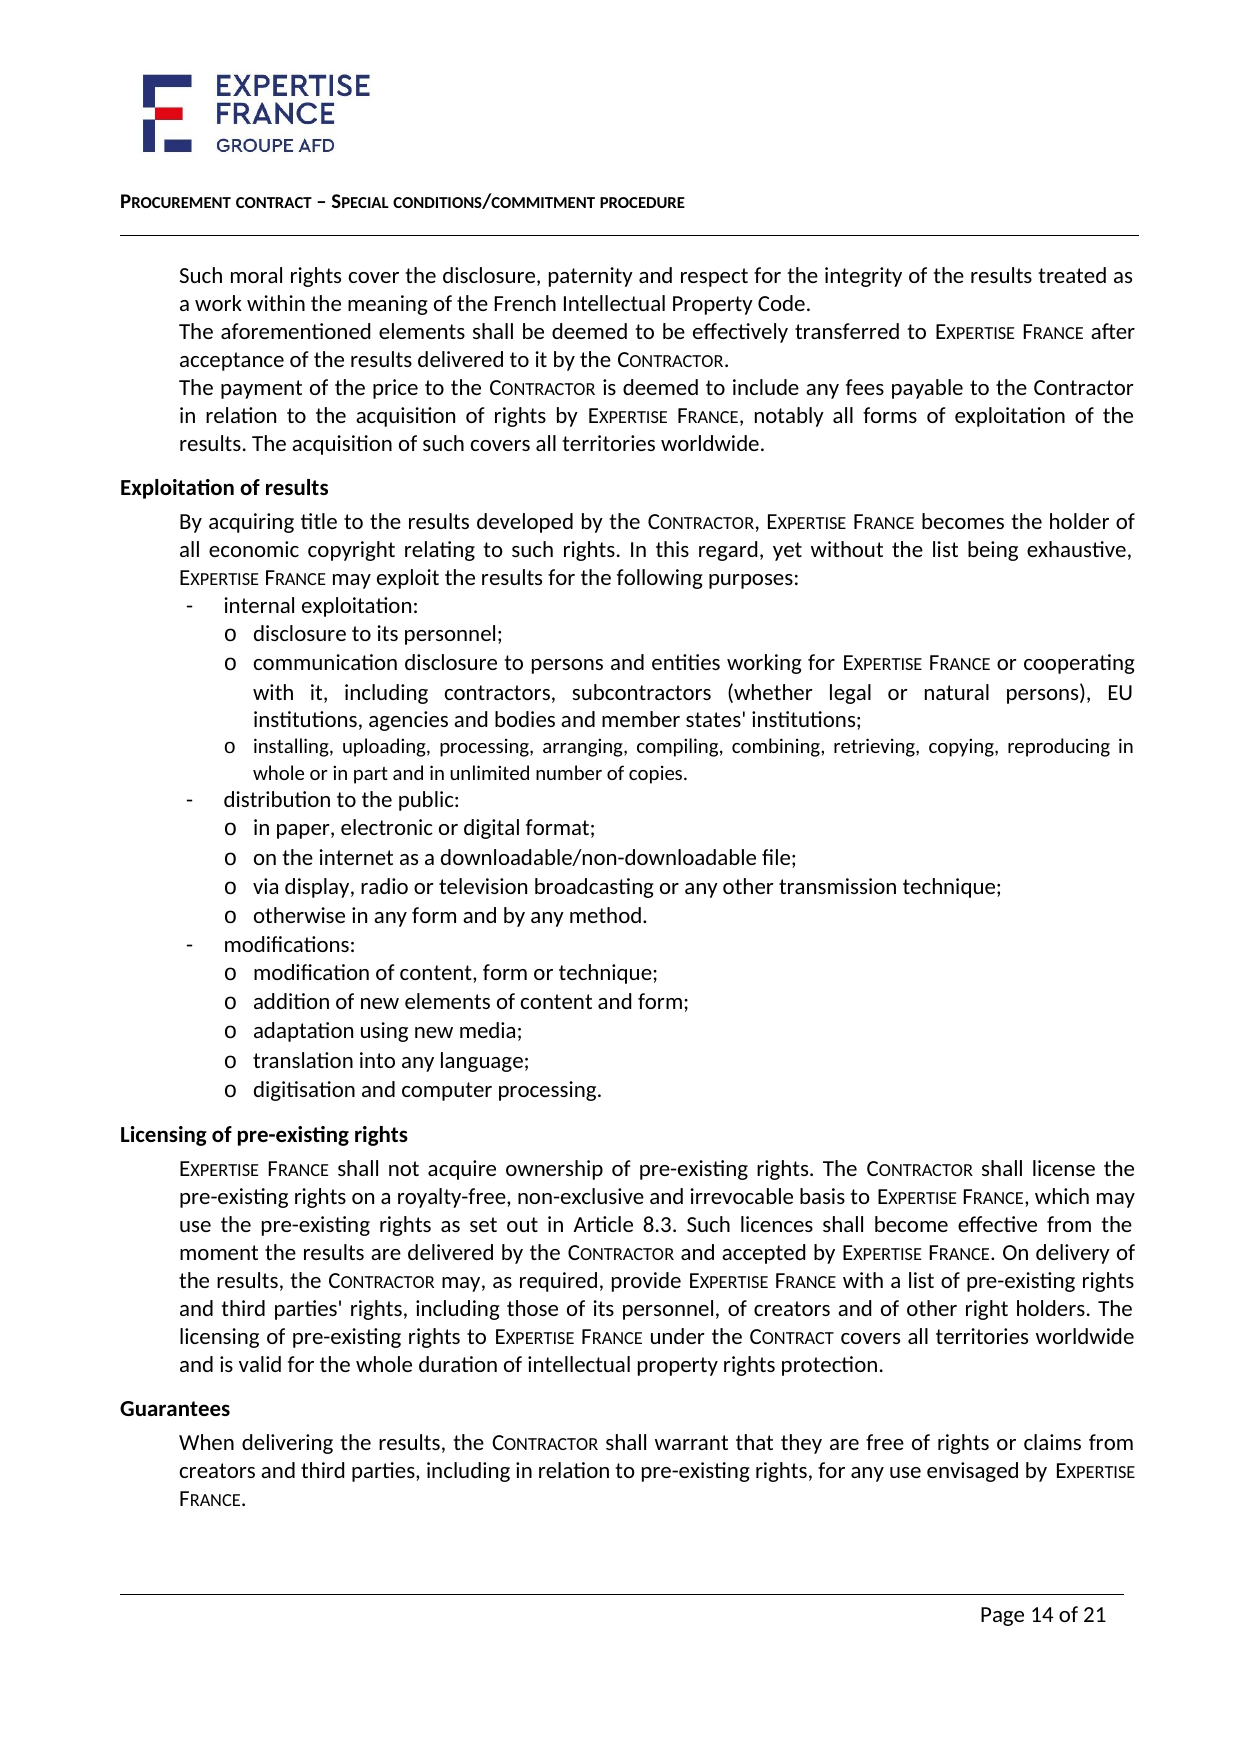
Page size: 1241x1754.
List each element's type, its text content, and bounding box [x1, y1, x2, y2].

list on the internet as a downloadable/non-downloadable file; [223, 843, 1135, 872]
text When delivering the results, the Contractor shall warrant that they are free of rights or claims from creators and third parties, including in relation to pre-existing rights, for any use envisaged by Expertise France. [179, 1428, 1135, 1512]
text Expertise France shall not acquire ownership of pre-existing rights. The Contractor shall license the pre-existing rights on a royalty-free, non-exclusive and irrevocable basis to Expertise France, which may use the pre-existing rights as set out in Article 8.3. Such licences shall become effective from the moment the results are delivered by the Contractor and accepted by Expertise France. On delivery of the results, the Contractor may, as required, provide Expertise France with a list of pre-existing rights and third parties' rights, including those of its personnel, of creators and of other right holders. The licensing of pre-existing rights to Expertise France under the Contract covers all territories worldwide and is valid for the whole duration of intellectual property rights protection. [179, 1154, 1135, 1378]
list installing, uploading, processing, arranging, compiling, combining, retrieving, copying, reproducing in whole or in part and in unlimited number of copies. [223, 734, 1135, 786]
list internal exploitation: [186, 591, 1135, 619]
list via display, radio or television broadcasting or any other transmission technique; [223, 872, 1135, 901]
list digitisation and computer processing. [223, 1075, 1135, 1104]
text By acquiring title to the results developed by the Contractor, Expertise France becomes the holder of all economic copyright relating to such rights. In this regard, yet without the list being exhaustive, Expertise France may exploit the results for the following purposes: [179, 507, 1135, 591]
list modification of content, form or technique; [223, 958, 1135, 987]
list in paper, electronic or digital format; [223, 813, 1135, 843]
text The payment of the price to the Contractor is deemed to include any fees payable to the Contractor in relation to the acquisition of rights by Expertise France, notably all forms of exploitation of the results. The acquisition of such covers all territories worldwide. [179, 373, 1135, 457]
list modifications: [186, 930, 1135, 958]
subtitle Exploitation of results [120, 470, 1135, 501]
list communication disclosure to persons and entities working for Expertise France or cooperating with it, including contractors, subcontractors (whether legal or natural persons), EU institutions, agencies and bodies and member states' institutions; [223, 648, 1135, 734]
list adaptation using new media; [223, 1017, 1135, 1046]
text The aforementioned elements shall be deemed to be effectively transferred to Expertise France after acceptance of the results delivered to it by the Contractor. [179, 317, 1135, 373]
list otherwise in any form and by any method. [223, 901, 1135, 930]
subtitle Licensing of pre-existing rights [120, 1117, 1135, 1148]
list addition of new elements of content and form; [223, 987, 1135, 1017]
list translation into any language; [223, 1046, 1135, 1075]
subtitle Guarantees [120, 1391, 1135, 1422]
list disclosure to its personnel; [223, 619, 1135, 648]
list distribution to the public: [186, 786, 1135, 813]
picture [120, 41, 397, 183]
